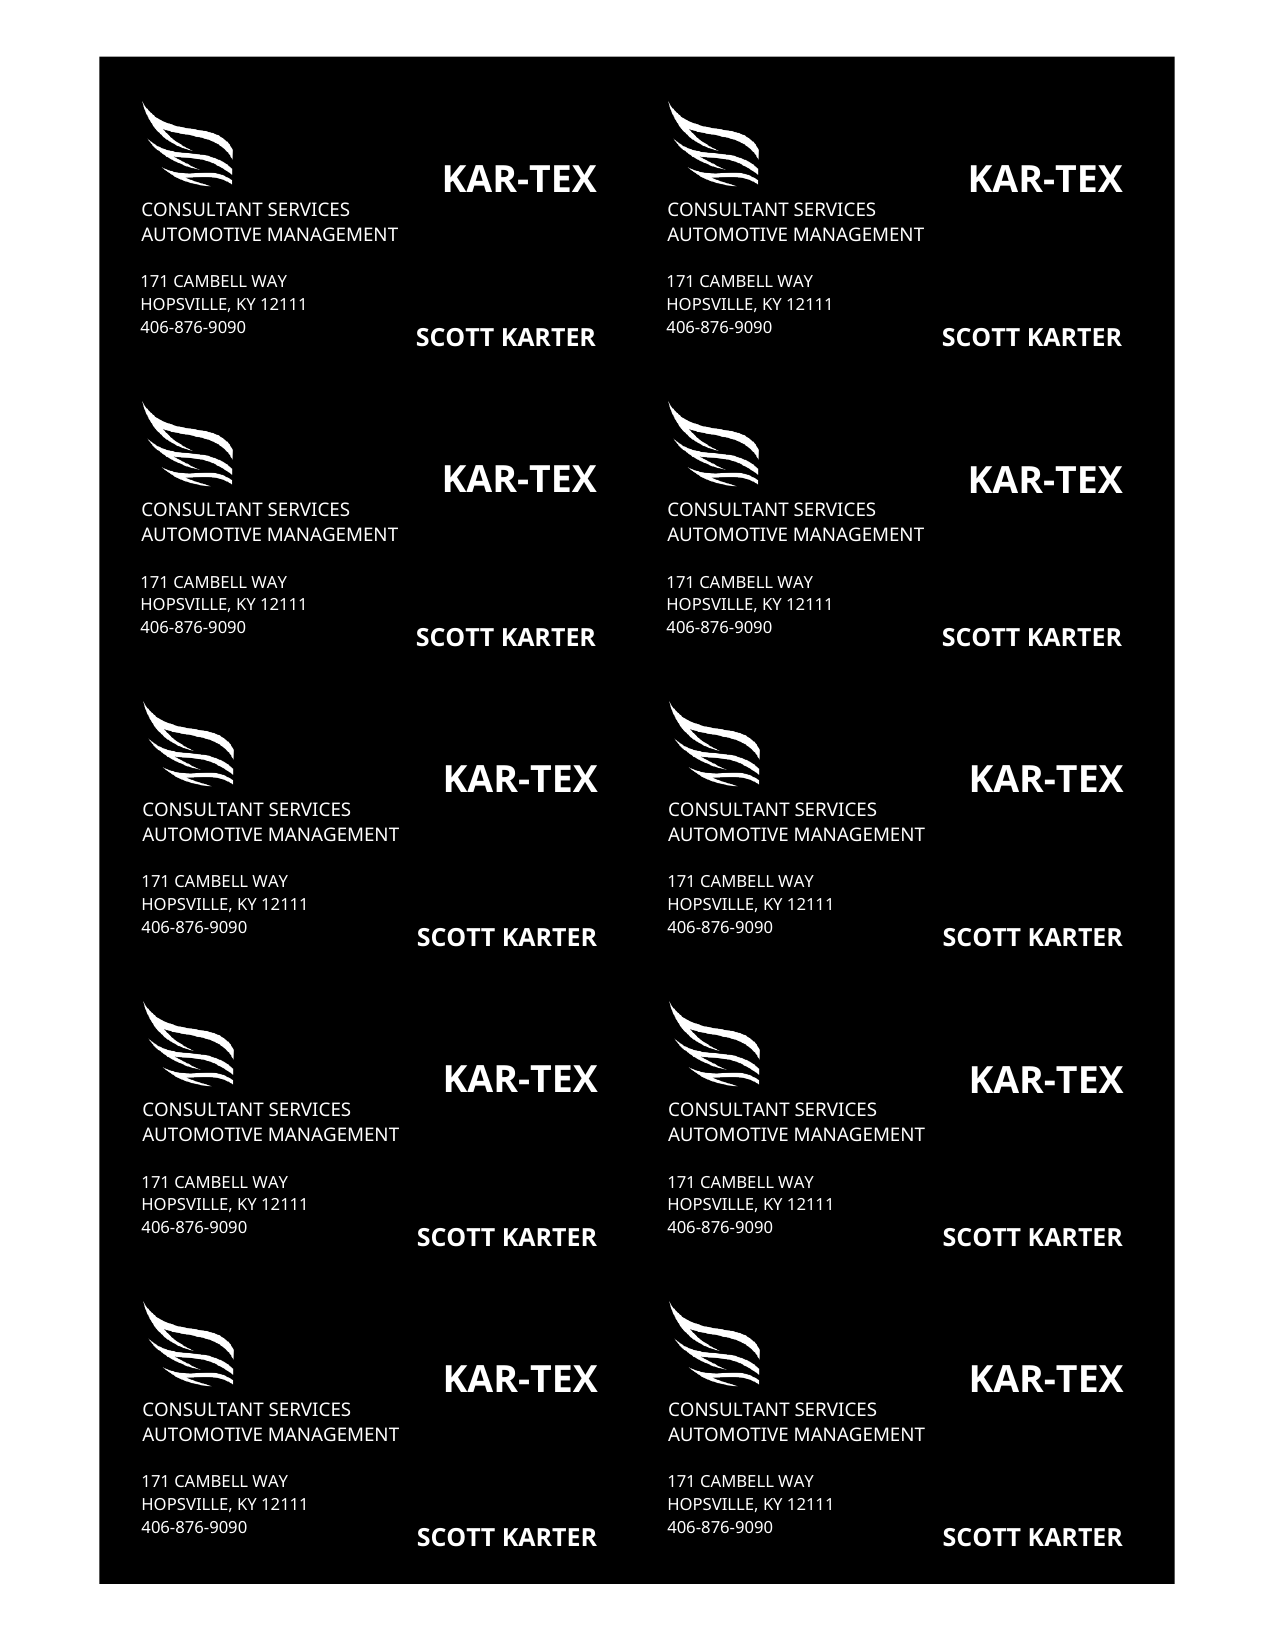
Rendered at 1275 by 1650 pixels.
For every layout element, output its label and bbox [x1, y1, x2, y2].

picture [138, 995, 238, 1095]
picture [663, 95, 763, 195]
picture [137, 95, 237, 195]
picture [137, 395, 237, 495]
picture [663, 395, 763, 495]
picture [664, 695, 764, 795]
picture [664, 996, 764, 1095]
picture [664, 1295, 764, 1395]
picture [138, 695, 238, 795]
picture [138, 1295, 238, 1395]
